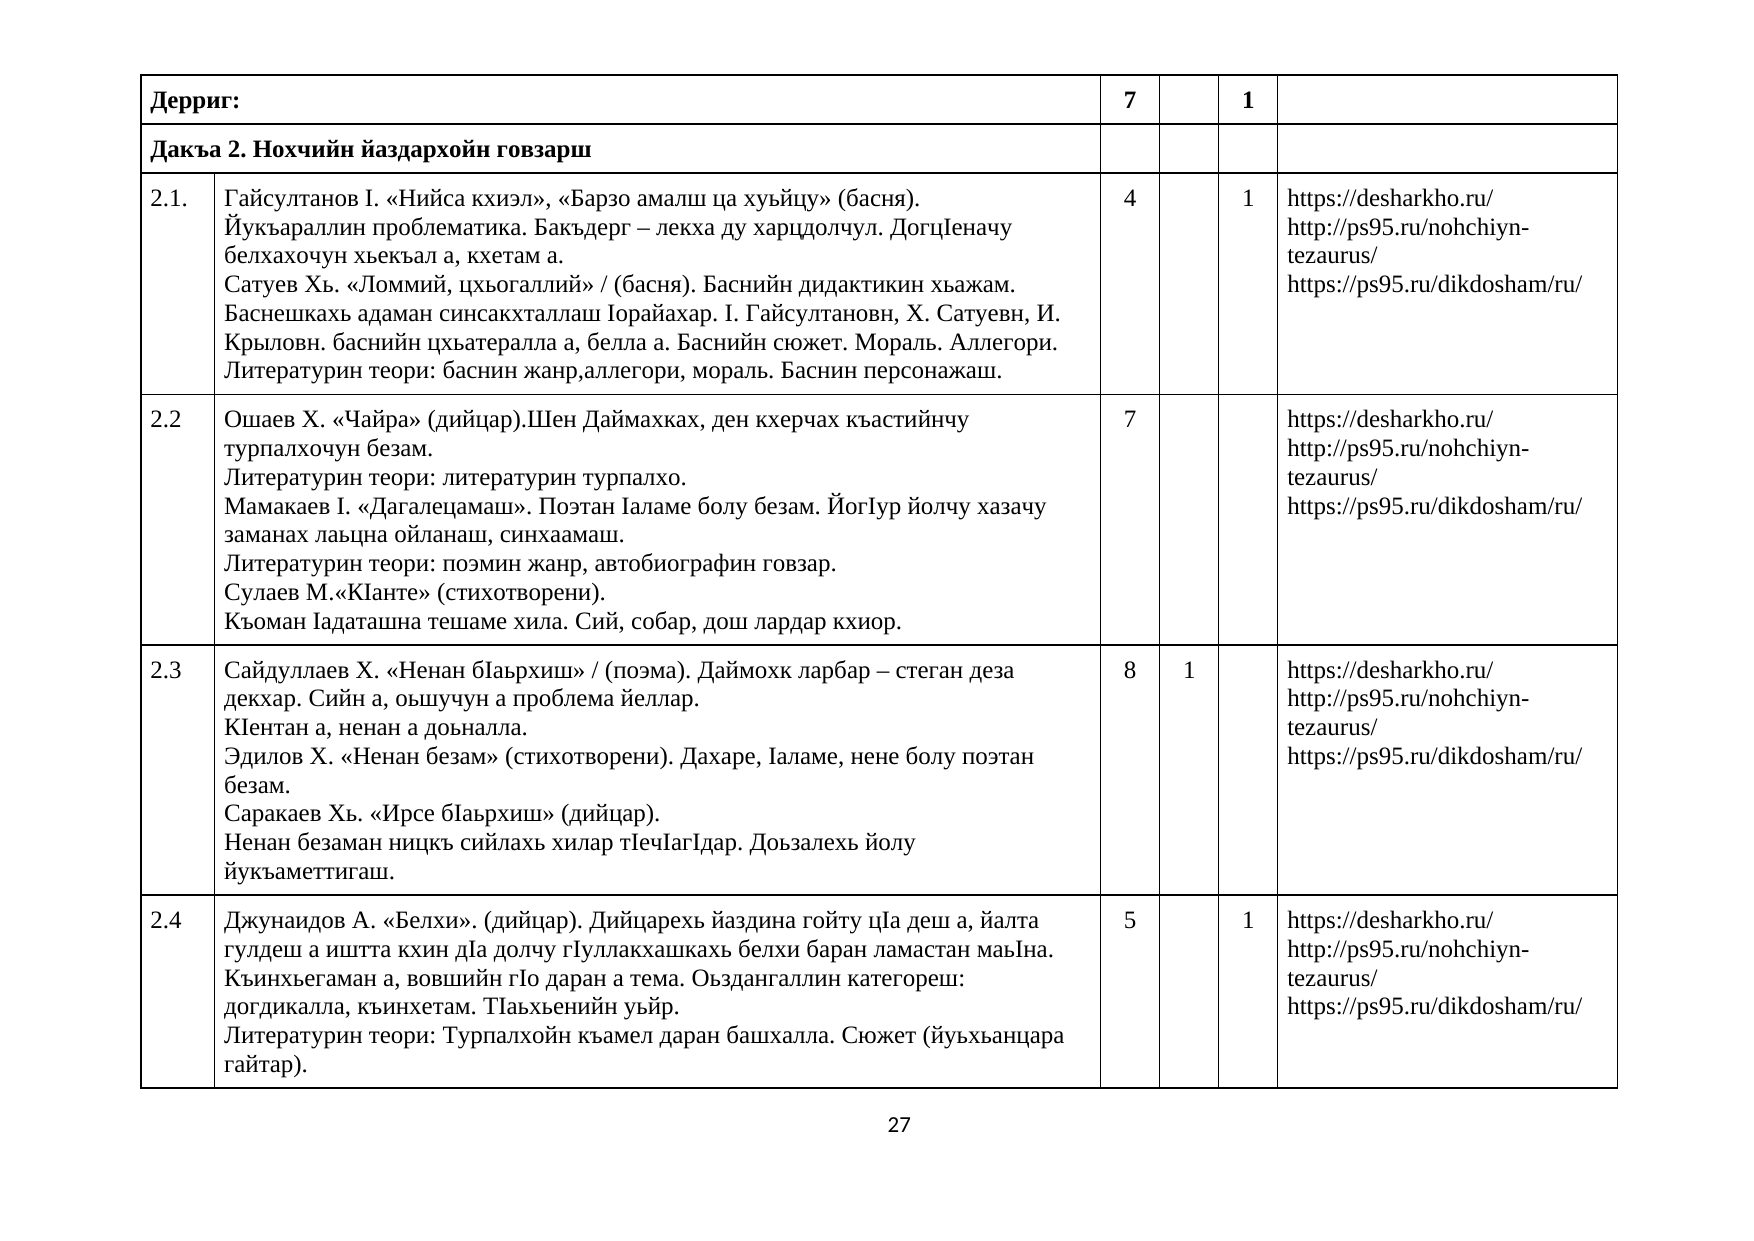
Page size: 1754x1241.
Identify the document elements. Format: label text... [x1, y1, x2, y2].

table_cell [1160, 76, 1218, 123]
table_cell 5 [1101, 896, 1159, 1087]
table_cell [1219, 125, 1277, 172]
table_cell [1278, 76, 1617, 123]
table_cell Гайсултанов I. «Нийса кхиэл», «Барзо амалш ца хуьйцу» (басня). Йукъараллин проблематика. Бакъдерг – лекха ду харцдолчул. ДогцIеначу белхахочун хьекъал а, кхетам а. Сатуев Хь. «Ломмий, цхьогаллий» / (басня). Баснийн дидактикин хьажам. Баснешкахь адаман синсакхталлаш Iорайахар. I. Гайсултановн, Х. Сатуевн, И. Крыловн. баснийн цхьатералла а, белла а. Баснийн сюжет. Мораль. Аллегори. Литературин теори: баснин жанр,аллегори, мораль. Баснин персонажаш. [215, 174, 1100, 393]
table_cell Дерриг: [142, 76, 1100, 123]
table_cell https://desharkho.ru/ http://ps95.ru/nohchiyn-tezaurus/ https://ps95.ru/dikdosham/ru/ [1278, 395, 1617, 644]
table_cell [1278, 125, 1617, 172]
table_cell Ошаев Х. «Чайра» (дийцар).Шен Даймахках, ден кхерчах къастийнчу турпалхочун безам. Литературин теори: литературин турпалхо. Мамакаев I. «Дагалецамаш». Поэтан Iаламе болу безам. ЙогIур йолчу хазачу заманах лаьцна ойланаш, синхаамаш. Литературин теори: поэмин жанр, автобиографин говзар. Сулаев М.«КIанте» (стихотворени). Къоман Iадаташна тешаме хила. Сий, собар, дош лардар кхиор. [215, 395, 1100, 644]
table_cell 1 [1160, 646, 1218, 894]
table_cell [1160, 174, 1218, 393]
table_cell [1160, 896, 1218, 1087]
table_cell 1 [1219, 896, 1277, 1087]
table_cell [1219, 646, 1277, 894]
table_cell [1160, 125, 1218, 172]
table_cell 2.4 [142, 896, 214, 1087]
table_cell https://desharkho.ru/ http://ps95.ru/nohchiyn-tezaurus/ https://ps95.ru/dikdosham/ru/ [1278, 646, 1617, 894]
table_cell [1278, 896, 1617, 1087]
table_cell 1 [1219, 76, 1277, 123]
table_cell Сайдуллаев Х. «Ненан бIаьрхиш» / (поэма). Даймохк ларбар – стеган деза декхар. Сийн а, оьшучун а проблема йеллар. КIентан а, ненан а доьналла. Эдилов Х. «Ненан безам» (стихотворени). Дахаре, Iаламе, нене болу поэтан безам. Саракаев Хь. «Ирсе бIаьрхиш» (дийцар). Ненан безаман ницкъ сийлахь хилар тIечIагIдар. Доьзалехь йолу йукъаметтигаш. [215, 646, 1100, 894]
table_cell 2.2 [142, 395, 214, 644]
table_cell 2.3 [142, 646, 214, 894]
table_cell Дакъа 2. Нохчийн йаздархойн говзарш [142, 125, 1100, 172]
table_cell 1 [1219, 174, 1277, 393]
table_cell https://desharkho.ru/ http://ps95.ru/nohchiyn-tezaurus/ https://ps95.ru/dikdosham/ru/ [1278, 174, 1617, 393]
table_cell [1219, 395, 1277, 644]
table_cell 8 [1101, 646, 1159, 894]
table_cell 7 [1101, 395, 1159, 644]
table_cell 2.1. [142, 174, 214, 393]
table_cell 7 [1101, 76, 1159, 123]
table_cell [1101, 125, 1159, 172]
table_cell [215, 896, 1100, 1087]
table_cell [1160, 395, 1218, 644]
table_cell 4 [1101, 174, 1159, 393]
